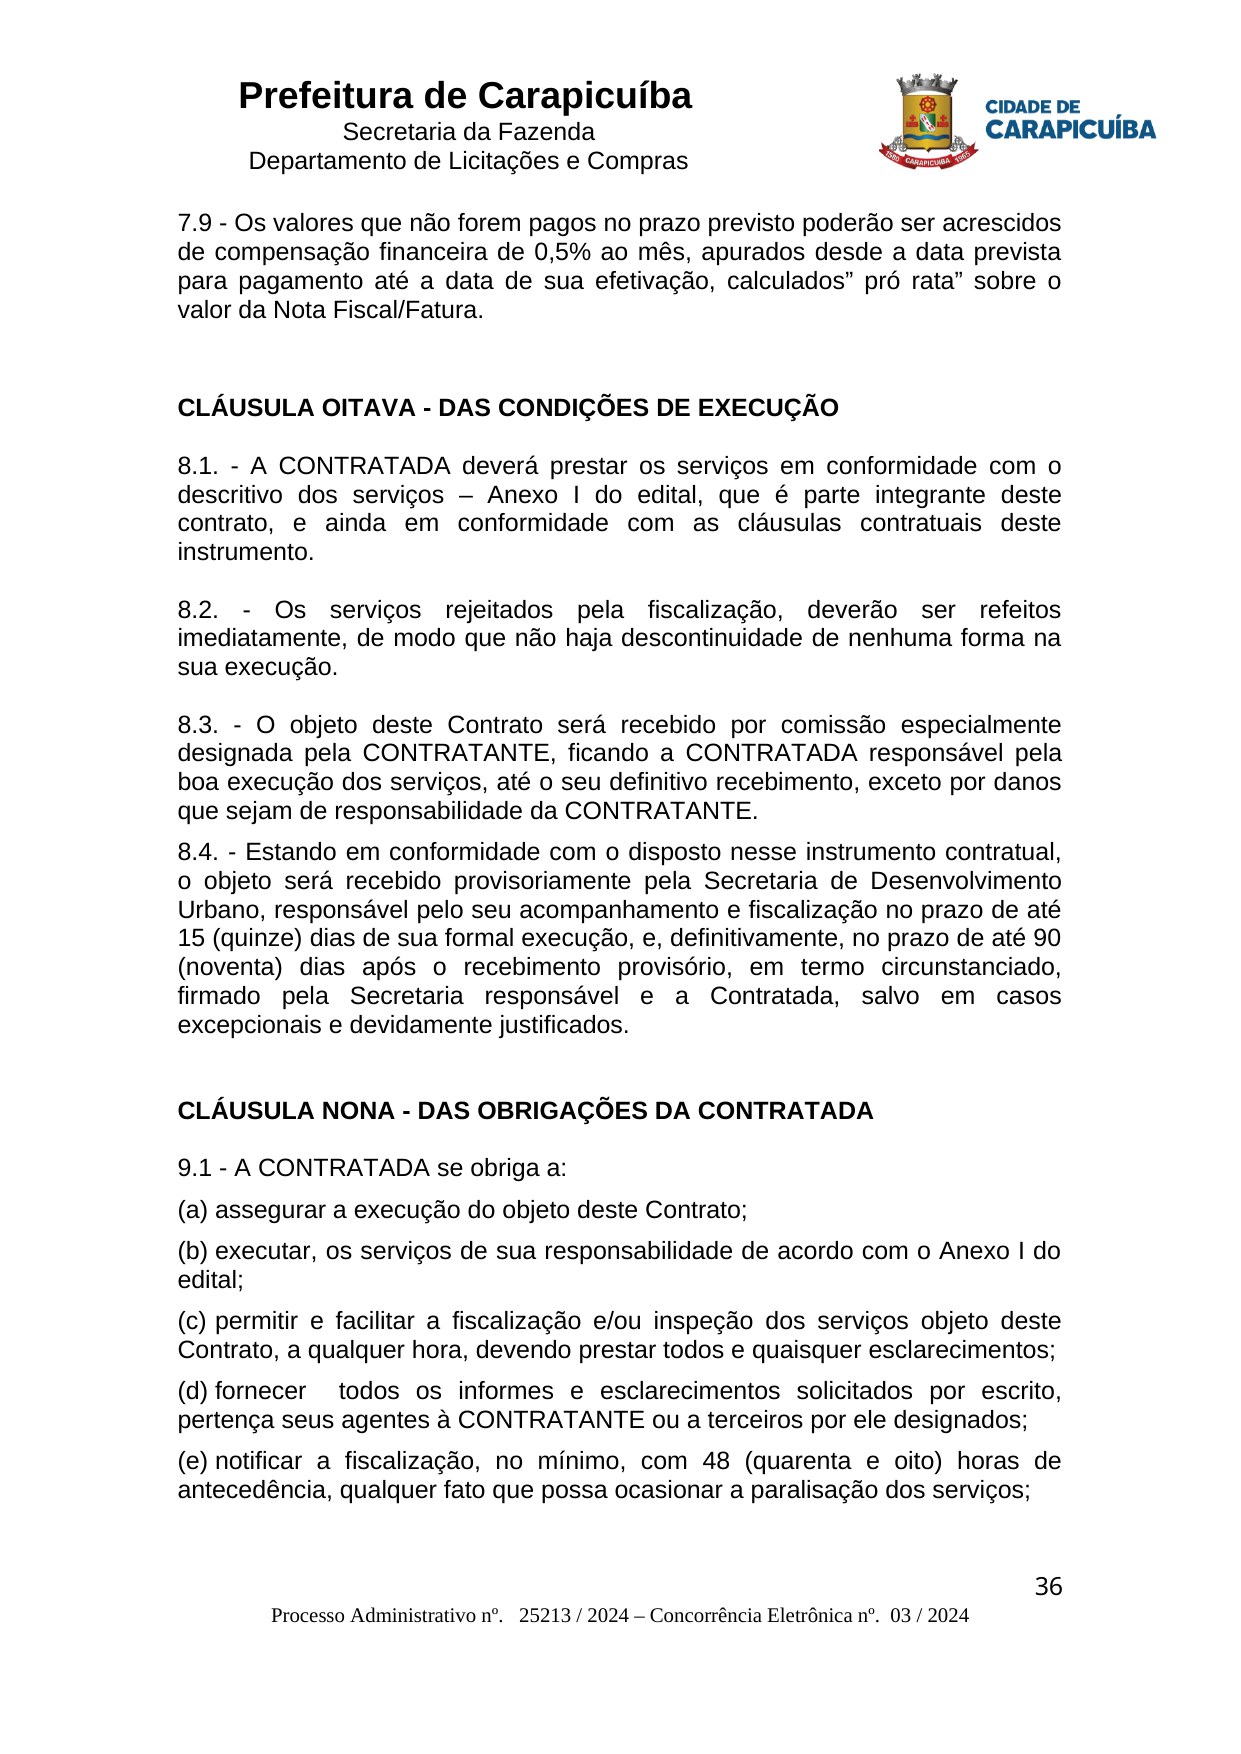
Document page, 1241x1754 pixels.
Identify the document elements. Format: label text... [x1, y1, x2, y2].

text 8.1. - A CONTRATADA deverá prestar os serviços em conformidade com o descritivo dos serviços – Anexo I do edital, que é parte integrante deste contrato, e ainda em conformidade com as cláusulas contratuais deste instrumento. [177, 451, 1063, 566]
list notificar a fiscalização, no mínimo, com 48 (quarenta e oito) horas de antecedência, qualquer fato que possa ocasionar a paralisação dos serviços; [177, 1446, 1063, 1503]
text CLÁUSULA NONA - DAS OBRIGAÇÕES DA CONTRATADA [177, 1096, 1063, 1125]
text 9.1 - A CONTRATADA se obriga a: [177, 1153, 1063, 1182]
text 8.2. - Os serviços rejeitados pela fiscalização, deverão ser refeitos imediatamente, de modo que não haja descontinuidade de nenhuma forma na sua execução. [177, 595, 1063, 681]
text 7.9 - Os valores que não forem pagos no prazo previsto poderão ser acrescidos de compensação financeira de 0,5% ao mês, apurados desde a data prevista para pagamento até a data de sua efetivação, calculados” pró rata” sobre o valor da Nota Fiscal/Fatura. [177, 208, 1063, 323]
list permitir e facilitar a fiscalização e/ou inspeção dos serviços objeto deste Contrato, a qualquer hora, devendo prestar todos e quaisquer esclarecimentos; [177, 1306, 1063, 1363]
list fornecer todos os informes e esclarecimentos solicitados por escrito, pertença seus agentes à CONTRATANTE ou a terceiros por ele designados; [177, 1376, 1063, 1433]
picture [877, 65, 1159, 172]
text 8.4. - Estando em conformidade com o disposto nesse instrumento contratual, o objeto será recebido provisoriamente pela Secretaria de Desenvolvimento Urbano, responsável pelo seu acompanhamento e fiscalização no prazo de até 15 (quinze) dias de sua formal execução, e, definitivamente, no prazo de até 90 (noventa) dias após o recebimento provisório, em termo circunstanciado, firmado pela Secretaria responsável e a Contratada, salvo em casos excepcionais e devidamente justificados. [177, 837, 1063, 1038]
text 8.3. - O objeto deste Contrato será recebido por comissão especialmente designada pela CONTRATANTE, ficando a CONTRATADA responsável pela boa execução dos serviços, até o seu definitivo recebimento, exceto por danos que sejam de responsabilidade da CONTRATANTE. [177, 710, 1063, 825]
list assegurar a execução do objeto deste Contrato; [177, 1195, 1063, 1223]
text CLÁUSULA OITAVA - DAS CONDIÇÕES DE EXECUÇÃO [177, 393, 1063, 422]
list executar, os serviços de sua responsabilidade de acordo com o Anexo I do edital; [177, 1236, 1063, 1293]
